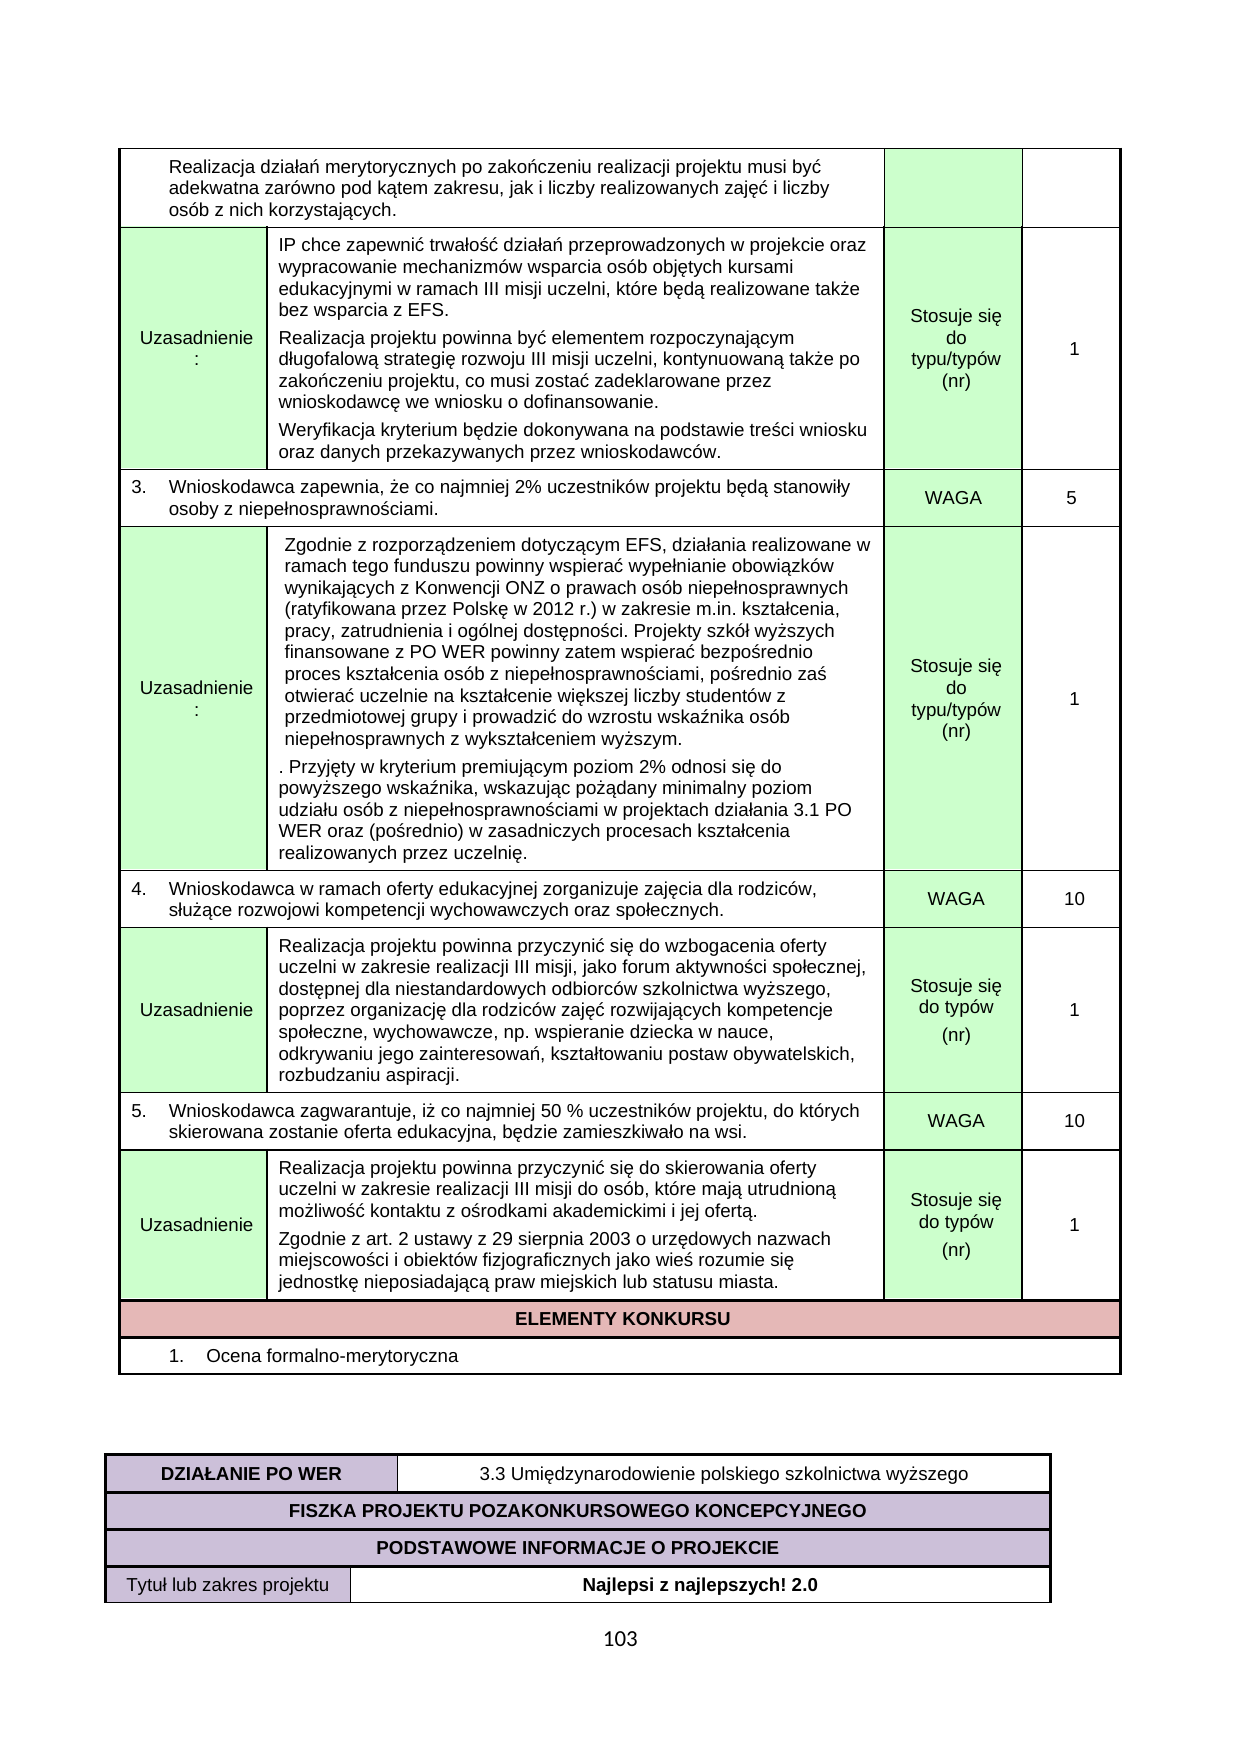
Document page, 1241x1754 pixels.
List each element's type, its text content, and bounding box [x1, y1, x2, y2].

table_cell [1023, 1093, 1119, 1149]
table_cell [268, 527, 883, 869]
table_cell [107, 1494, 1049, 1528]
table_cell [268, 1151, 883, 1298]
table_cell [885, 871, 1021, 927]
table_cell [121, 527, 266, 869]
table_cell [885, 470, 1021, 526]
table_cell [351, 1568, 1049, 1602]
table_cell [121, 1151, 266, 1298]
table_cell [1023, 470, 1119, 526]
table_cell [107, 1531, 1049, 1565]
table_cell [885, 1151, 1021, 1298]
table_cell Stosuje się do typu/typów (nr) [885, 228, 1021, 468]
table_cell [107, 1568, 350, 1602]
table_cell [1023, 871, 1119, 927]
table_cell 1 [1023, 228, 1119, 468]
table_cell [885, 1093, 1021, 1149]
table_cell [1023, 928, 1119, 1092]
table_cell Uzasadnienie: [121, 228, 266, 468]
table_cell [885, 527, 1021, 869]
table_cell 10 [1023, 149, 1119, 226]
table_cell Wnioskodawca zapewnia, że co najmniej 2% uczestników projektu będą stanowiły osoby z niepełnosprawnościami. [121, 470, 883, 526]
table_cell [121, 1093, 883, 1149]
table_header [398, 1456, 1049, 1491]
table_cell WAGA [885, 149, 1022, 226]
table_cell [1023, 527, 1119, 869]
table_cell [121, 149, 884, 226]
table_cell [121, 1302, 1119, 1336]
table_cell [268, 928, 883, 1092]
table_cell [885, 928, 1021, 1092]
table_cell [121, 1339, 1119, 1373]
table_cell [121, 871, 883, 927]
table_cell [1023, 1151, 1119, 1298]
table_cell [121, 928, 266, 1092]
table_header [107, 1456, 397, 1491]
table_cell IP chce zapewnić trwałość działań przeprowadzonych w projekcie oraz wypracowanie mechanizmów wsparcia osób objętych kursami edukacyjnymi w ramach III misji uczelni, które będą realizowane także bez wsparcia z EFS. Realizacja projektu powinna być elementem rozpoczynającym długofalową strategię rozwoju III misji uczelni, kontynuowaną także po zakończeniu projektu, co musi zostać zadeklarowane przez wnioskodawcę we wniosku o dofinansowanie. Weryfikacja kryterium będzie dokonywana na podstawie treści wniosku oraz danych przekazywanych przez wnioskodawców. [268, 228, 883, 468]
